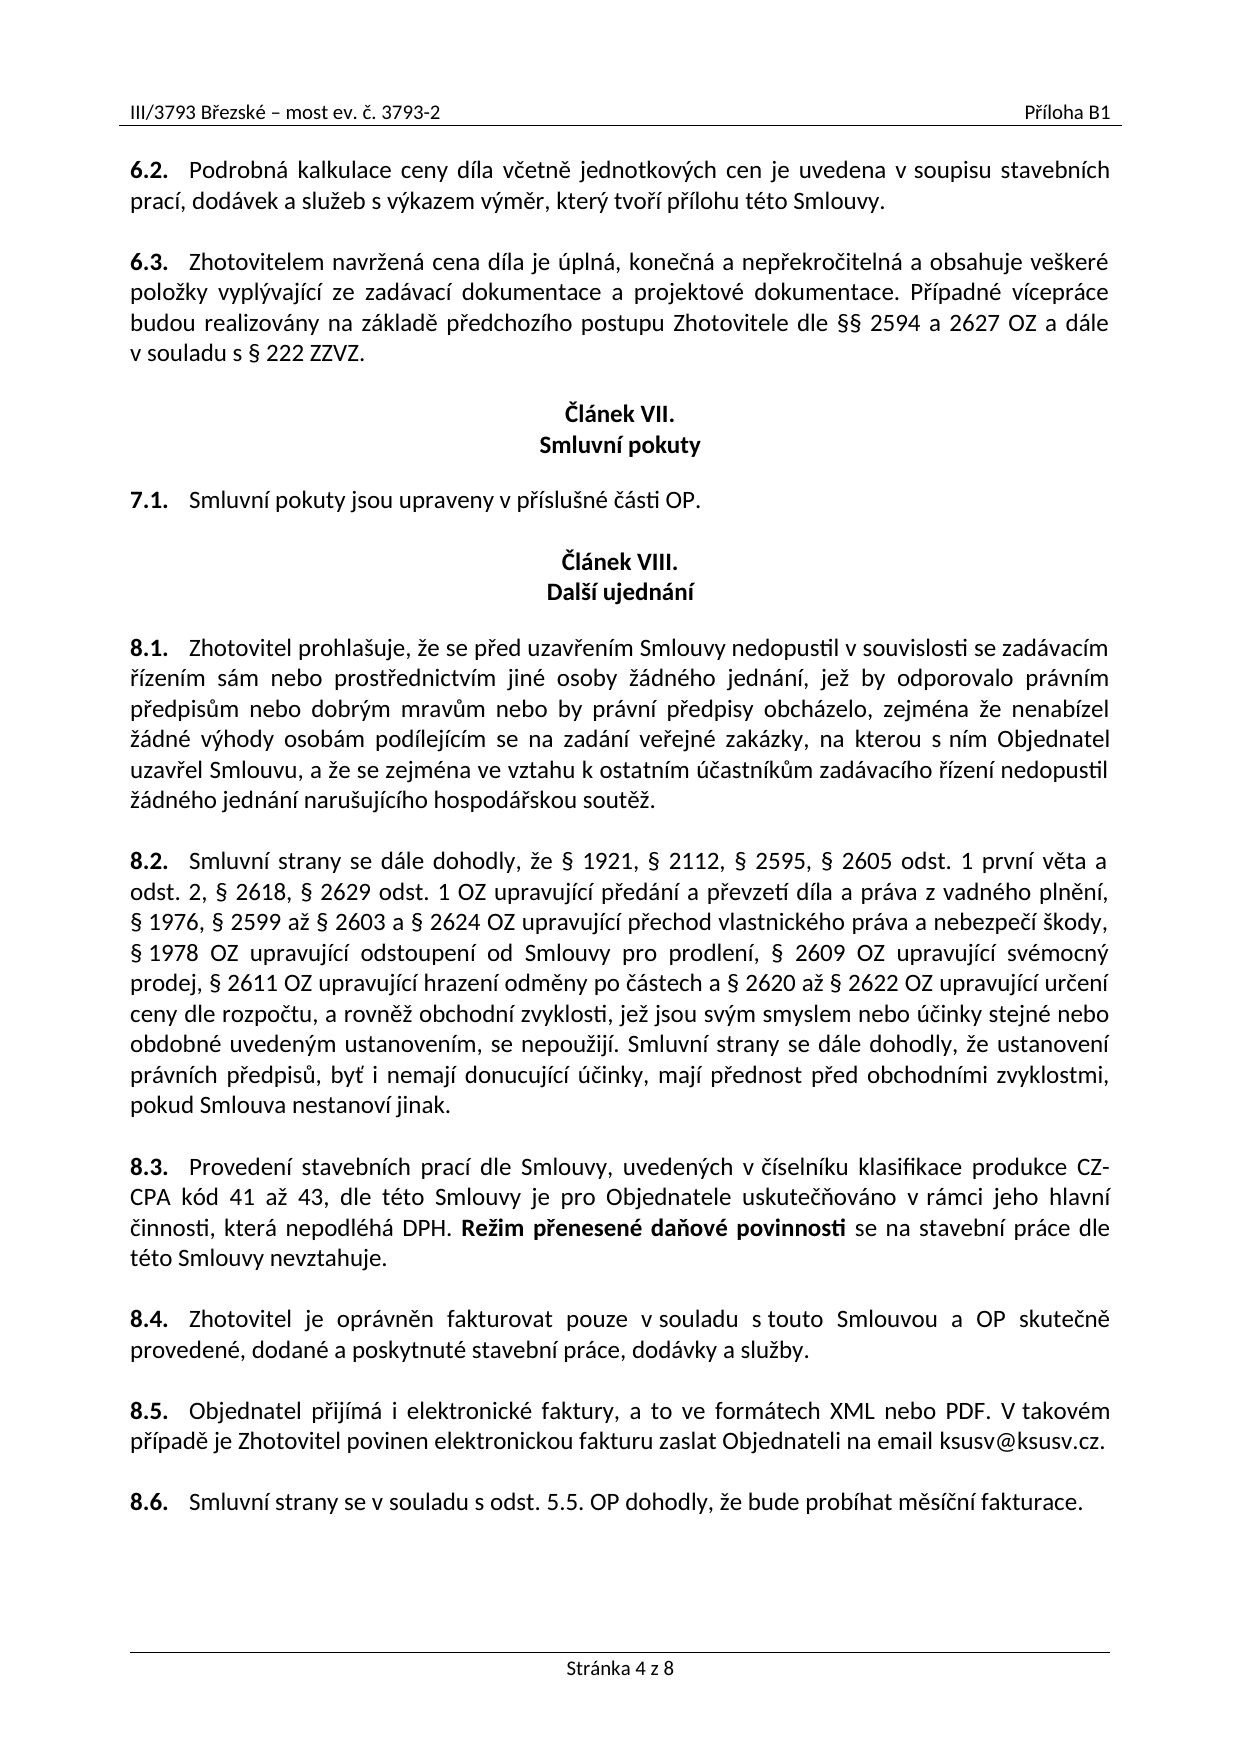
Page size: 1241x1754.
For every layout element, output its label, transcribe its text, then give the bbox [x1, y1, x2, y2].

subtitle Článek VIII. [130, 546, 1110, 576]
list Provedení stavebních prací dle Smlouvy, uvedených v číselníku klasifikace produkce CZ-CPA kód 41 až 43, dle této Smlouvy je pro Objednatele uskutečňováno v rámci jeho hlavní činnosti, která nepodléhá DPH. Režim přenesené daňové povinnosti se na stavební práce dle této Smlouvy nevztahuje. [130, 1151, 1110, 1273]
list Zhotovitelem navržená cena díla je úplná, konečná a nepřekročitelná a obsahuje veškeré položky vyplývající ze zadávací dokumentace a projektové dokumentace. Případné vícepráce budou realizovány na základě předchozího postupu Zhotovitele dle §§ 2594 a 2627 OZ a dále v souladu s § 222 ZZVZ. [130, 246, 1110, 368]
list Podrobná kalkulace ceny díla včetně jednotkových cen je uvedena v soupisu stavebních prací, dodávek a služeb s výkazem výměr, který tvoří přílohu této Smlouvy. [130, 154, 1110, 216]
list Zhotovitel je oprávněn fakturovat pouze v souladu s touto Smlouvou a OP skutečně provedené, dodané a poskytnuté stavební práce, dodávky a služby. [130, 1303, 1110, 1364]
list Zhotovitel prohlašuje, že se před uzavřením Smlouvy nedopustil v souvislosti se zadávacím řízením sám nebo prostřednictvím jiné osoby žádného jednání, jež by odporovalo právním předpisům nebo dobrým mravům nebo by právní předpisy obcházelo, zejména že nenabízel žádné výhody osobám podílejícím se na zadání veřejné zakázky, na kterou s ním Objednatel uzavřel Smlouvu, a že se zejména ve vztahu k ostatním účastníkům zadávacího řízení nedopustil žádného jednání narušujícího hospodářskou soutěž. [130, 632, 1110, 815]
list Smluvní pokuty jsou upraveny v příslušné části OP. [130, 485, 1110, 515]
list Objednatel přijímá i elektronické faktury, a to ve formátech XML nebo PDF. V takovém případě je Zhotovitel povinen elektronickou fakturu zaslat Objednateli na email ksusv@ksusv.cz. [130, 1395, 1110, 1456]
list Smluvní strany se v souladu s odst. 5.5. OP dohodly, že bude probíhat měsíční fakturace. [130, 1486, 1110, 1517]
subtitle Smluvní pokuty [130, 429, 1110, 460]
list Smluvní strany se dále dohodly, že § 1921, § 2112, § 2595, § 2605 odst. 1 první věta a odst. 2, § 2618, § 2629 odst. 1 OZ upravující předání a převzetí díla a práva z vadného plnění, § 1976, § 2599 až § 2603 a § 2624 OZ upravující přechod vlastnického práva a nebezpečí škody, § 1978 OZ upravující odstoupení od Smlouvy pro prodlení, § 2609 OZ upravující svémocný prodej, § 2611 OZ upravující hrazení odměny po částech a § 2620 až § 2622 OZ upravující určení ceny dle rozpočtu, a rovněž obchodní zvyklosti, jež jsou svým smyslem nebo účinky stejné nebo obdobné uvedeným ustanovením, se nepoužijí. Smluvní strany se dále dohodly, že ustanovení právních předpisů, byť i nemají donucující účinky, mají přednost před obchodními zvyklostmi, pokud Smlouva nestanoví jinak. [130, 845, 1110, 1120]
subtitle Článek VII. [130, 399, 1110, 429]
subtitle Další ujednání [130, 576, 1110, 607]
